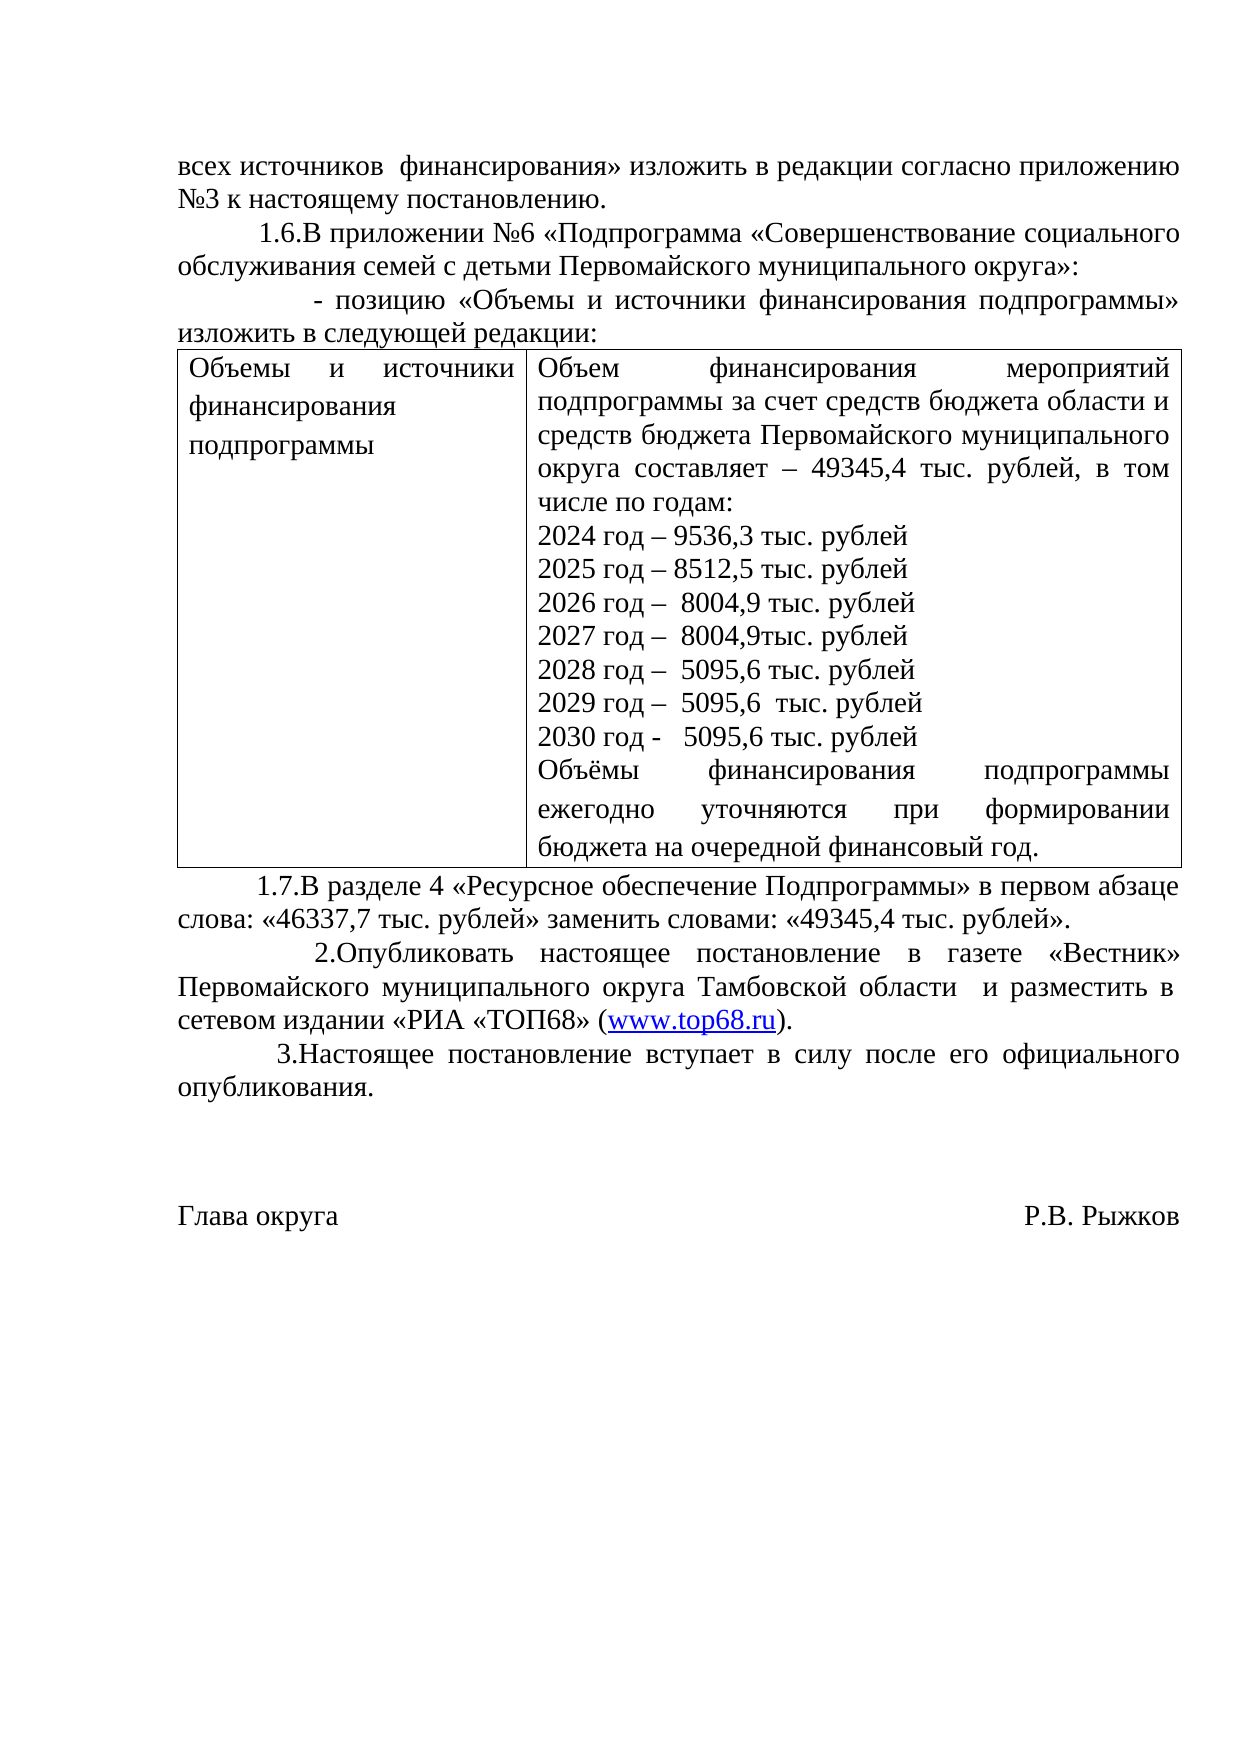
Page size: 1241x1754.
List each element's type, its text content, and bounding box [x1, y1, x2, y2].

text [177, 148, 1181, 215]
table_header Объемы и источники финансирования подпрограммы [178, 350, 526, 867]
text - позицию «Объемы и источники финансирования подпрограммы» изложить в следующей редакции: [177, 282, 1181, 349]
table_header Объем финансирования мероприятий подпрограммы за счет средств бюджета области и средств бюджета Первомайского муниципального округа составляет – 49345,4 тыс. рублей, в том числе по годам: 2024 год – 9536,3 тыс. рублей 2025 год – 8512,5 тыс. рублей 2026 год – 8004,9 тыс. рублей 2027 год – 8004,9тыс. рублей 2028 год – 5095,6 тыс. рублей 2029 год – 5095,6 тыс. рублей 2030 год - 5095,6 тыс. рублей Объёмы финансирования подпрограммы ежегодно уточняются при формировании бюджета на очередной финансовый год. [527, 350, 1181, 867]
text 2.Опубликовать настоящее постановление в газете «Вестник» Первомайского муниципального округа Тамбовской области и разместить в сетевом издании «РИА «ТОП68» (www.top68.ru). [177, 935, 1181, 1036]
text 1.6.В приложении №6 «Подпрограмма «Совершенствование социального обслуживания семей с детьми Первомайского муниципального округа»: [177, 215, 1181, 282]
text 3.Настоящее постановление вступает в силу после его официального опубликования. [177, 1036, 1181, 1103]
text Глава округа Р.В. Рыжков [177, 1198, 1181, 1231]
text 1.7.В разделе 4 «Ресурсное обеспечение Подпрограммы» в первом абзаце слова: «46337,7 тыс. рублей» заменить словами: «49345,4 тыс. рублей». [177, 868, 1181, 935]
